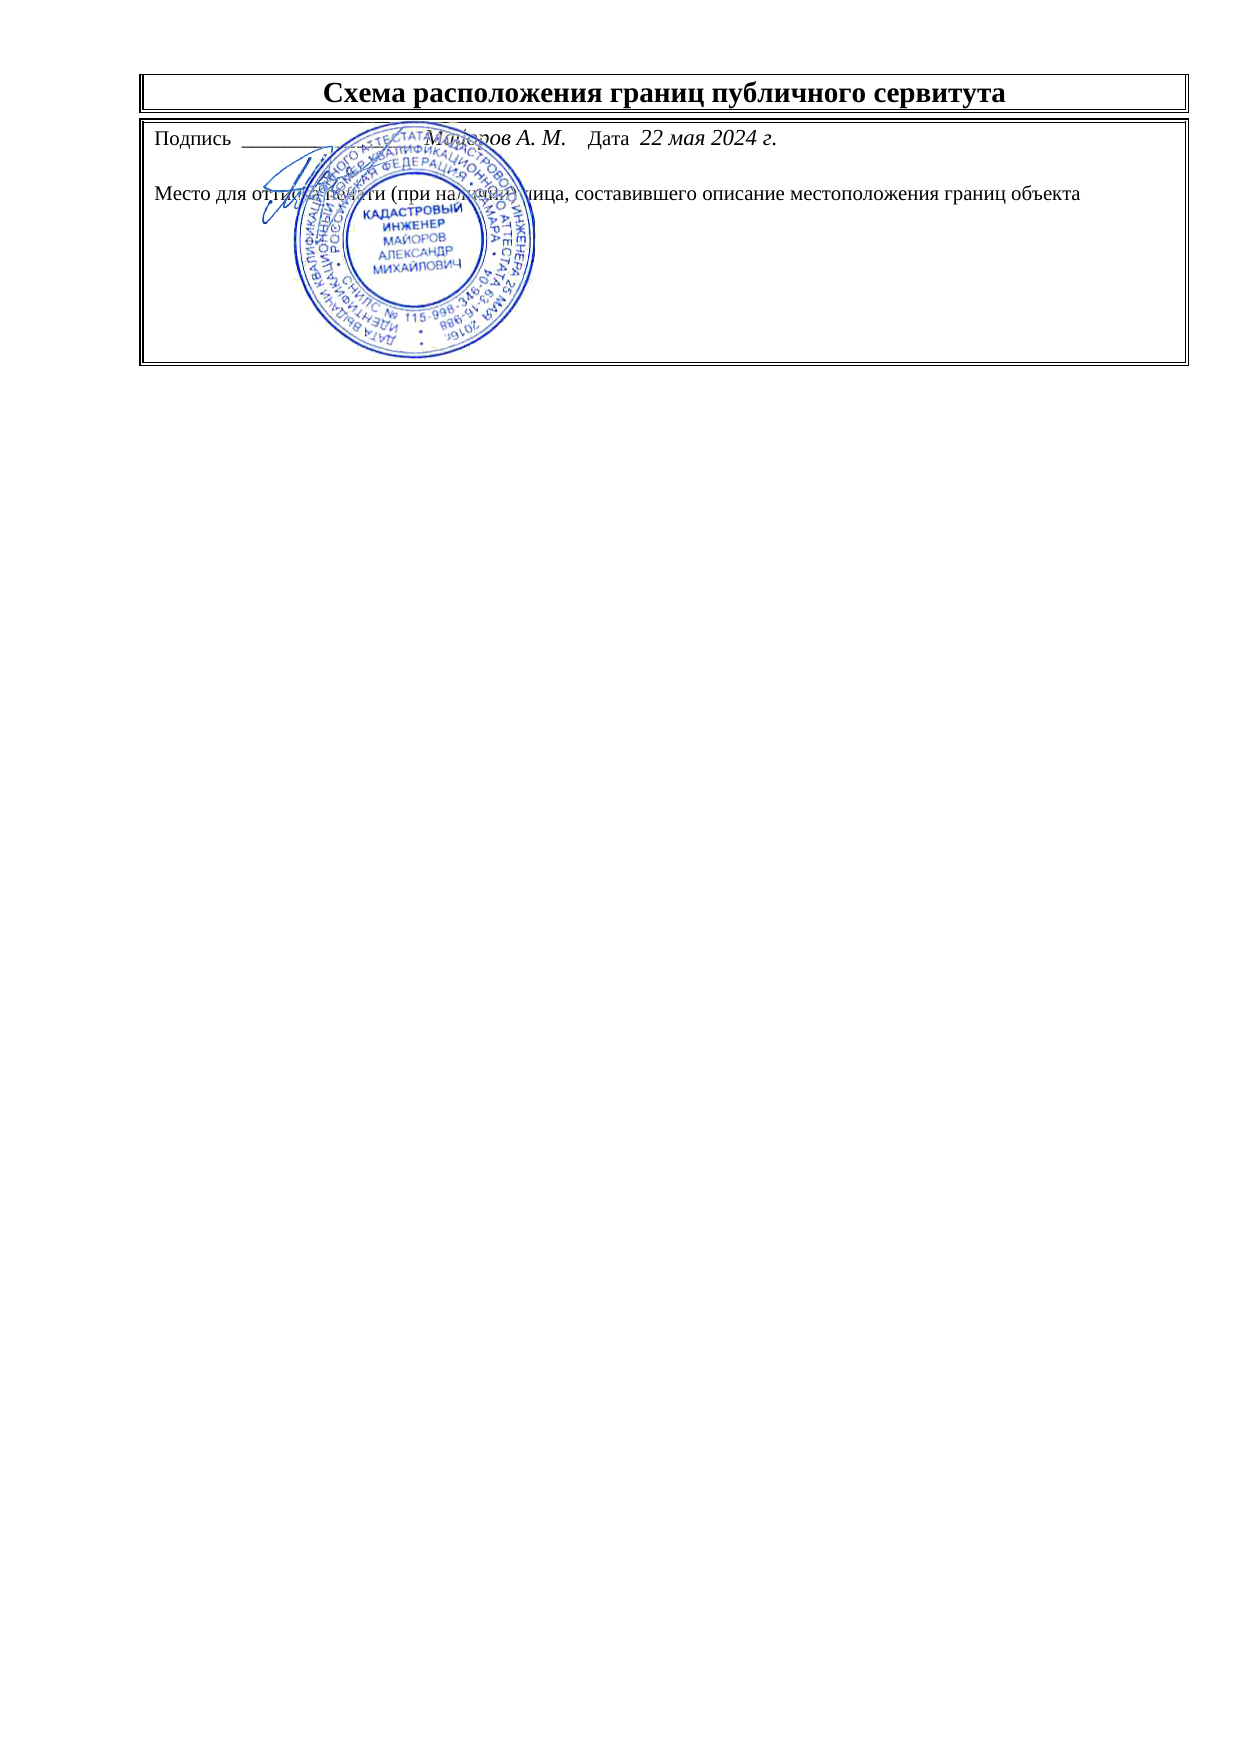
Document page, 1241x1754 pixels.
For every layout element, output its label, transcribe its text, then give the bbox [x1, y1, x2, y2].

table_cell Подпись _________________ Майоров А. М. Дата 22 мая 2024 г. Место для оттиска печати (при наличии) лица, составившего описание местоположения границ объекта [144, 123, 282, 362]
picture [254, 118, 543, 362]
table_cell Подпись _________________ Майоров А. М. Дата 22 мая 2024 г. Место для оттиска печати (при наличии) лица, составившего описание местоположения границ объекта [543, 123, 1185, 362]
